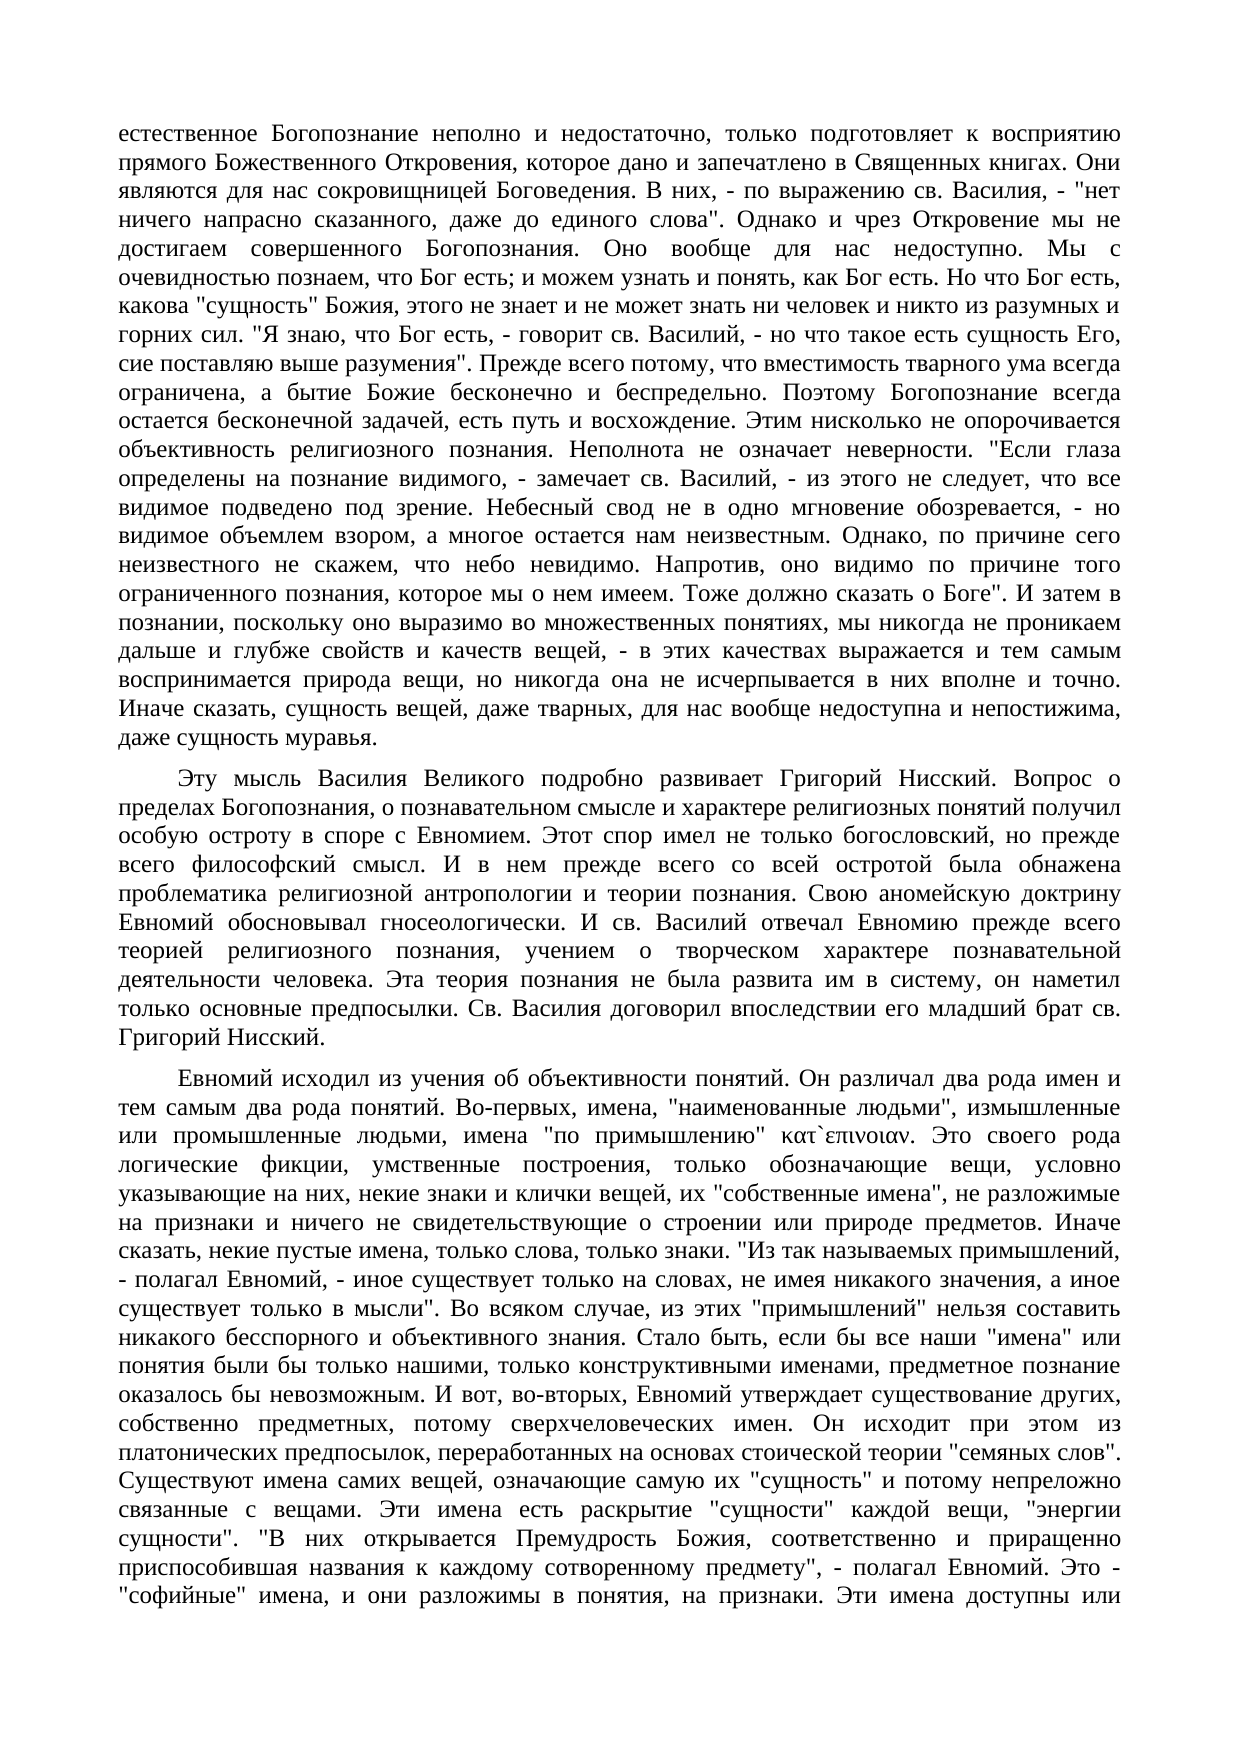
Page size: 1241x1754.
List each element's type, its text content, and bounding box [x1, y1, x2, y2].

text Эту мысль Василия Великого подробно развивает Григорий Нисский. Вопрос о пределах Богопознания, о познавательном смысле и характере религиозных понятий получил особую остроту в споре с Евномием. Этот спор имел не только богословский, но прежде всего философский смысл. И в нем прежде всего со всей остротой была обнажена проблематика религиозной антропологии и теории познания. Свою аномейскую доктрину Евномий обосновывал гносеологически. И св. Василий отвечал Евномию прежде всего теорией религиозного познания, учением о творческом характере познавательной деятельности человека. Эта теория познания не была развита им в систему, он наметил только основные предпосылки. Св. Василия договорил впоследствии его младший брат св. Григорий Нисский. [118, 763, 1122, 1051]
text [118, 118, 1122, 751]
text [118, 1063, 1122, 1609]
